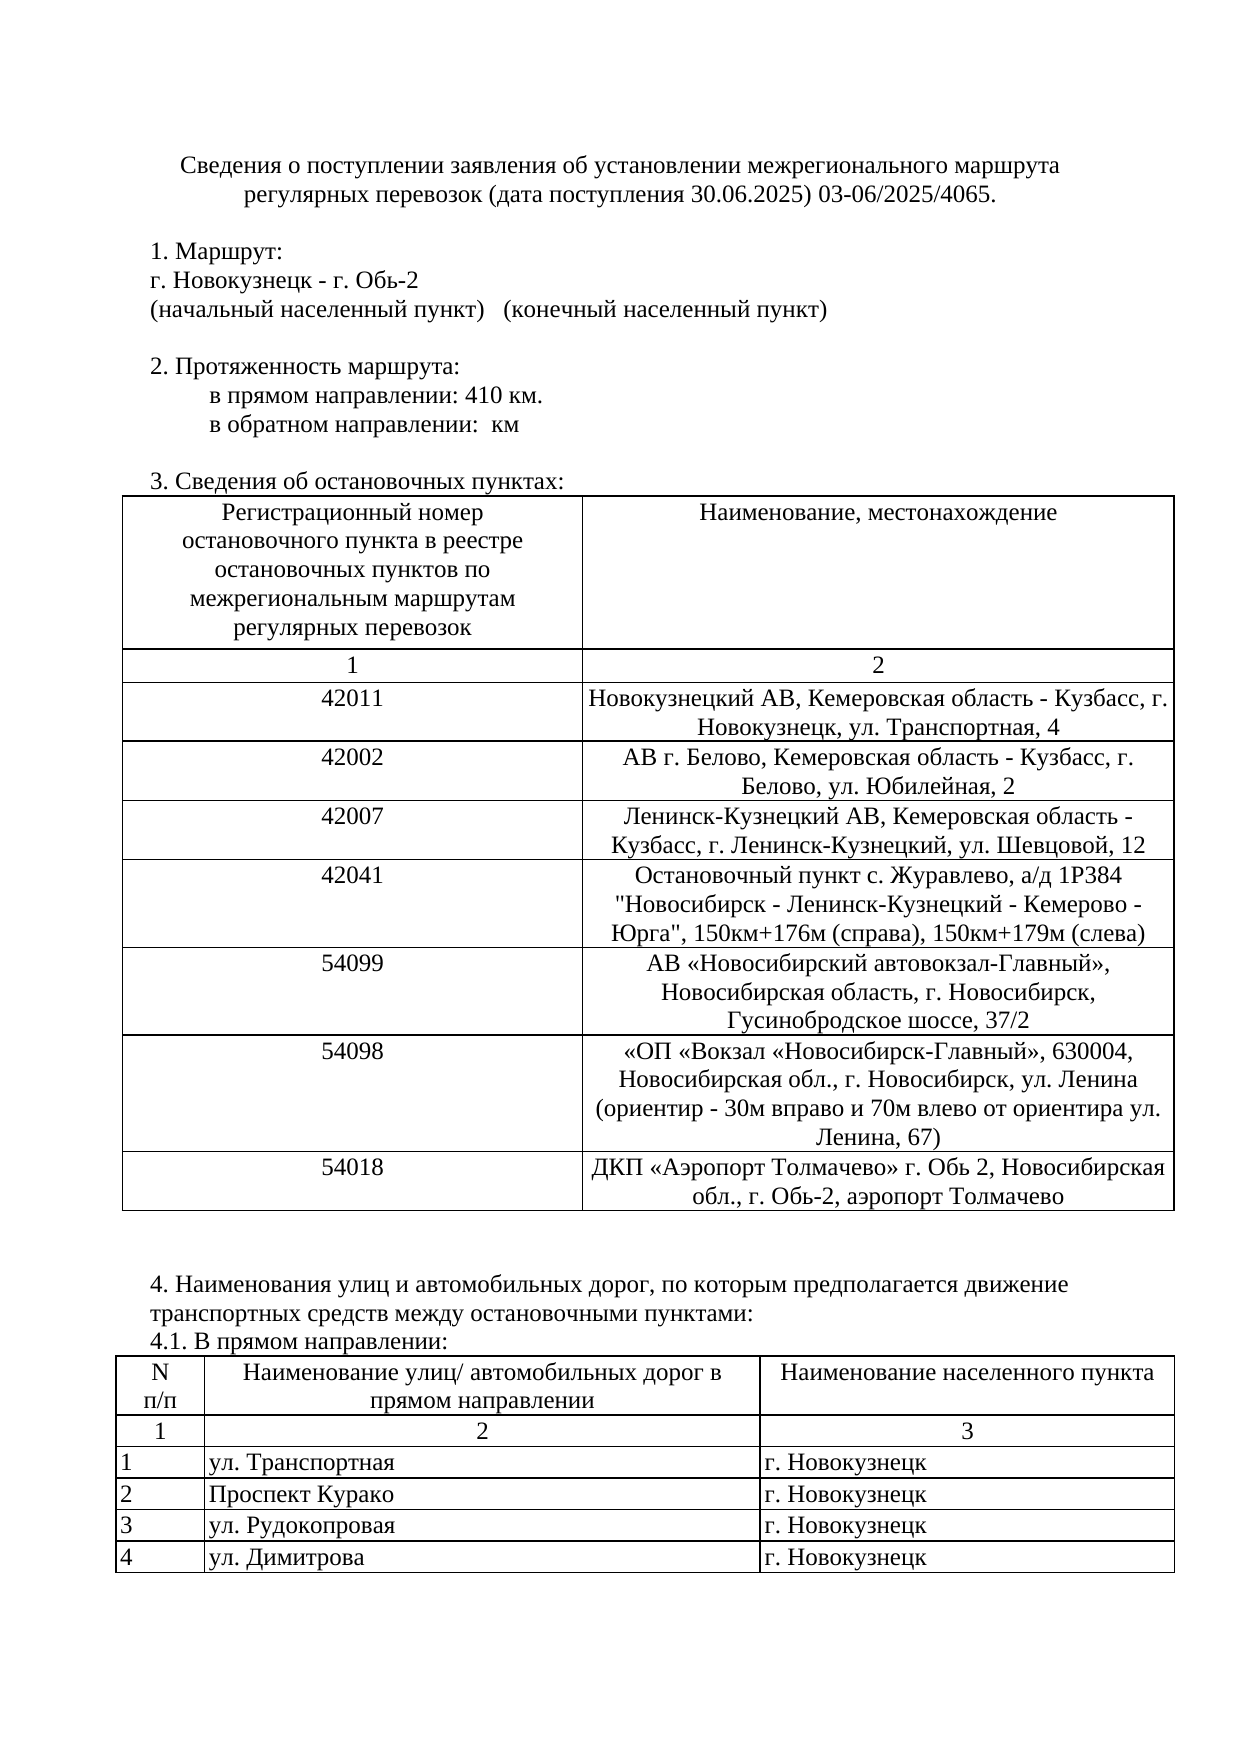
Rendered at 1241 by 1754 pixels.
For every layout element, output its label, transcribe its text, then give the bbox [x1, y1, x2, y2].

table_cell 54099 [123, 948, 582, 1034]
table_cell АВ «Новосибирский автовокзал-Главный», Новосибирская область, г. Новосибирск, Гусинобродское шоссе, 37/2 [583, 948, 1173, 1034]
table_cell ул. Рудокопровая [205, 1510, 759, 1540]
table_cell г. Новокузнецк [761, 1479, 1174, 1508]
table_cell 2 [583, 650, 1173, 681]
table_cell ул. Транспортная [205, 1447, 759, 1477]
table_header Регистрационный номер остановочного пункта в реестре остановочных пунктов по межрегиональным маршрутам регулярных перевозок [123, 497, 582, 648]
table_cell 1 [117, 1447, 204, 1477]
table_cell 42011 [123, 683, 582, 740]
table_cell Остановочный пункт с. Журавлево, а/д 1Р384 "Новосибирск - Ленинск-Кузнецкий - Кемерово - Юрга", 150км+176м (справа), 150км+179м (слева) [583, 860, 1173, 946]
table_header N п/п [117, 1357, 204, 1414]
text 2. Протяженность маршрута: [150, 351, 1090, 380]
table_header Наименование населенного пункта [761, 1357, 1174, 1414]
table_cell АВ г. Белово, Кемеровская область - Кузбасс, г. Белово, ул. Юбилейная, 2 [583, 742, 1173, 799]
table_cell Ленинск-Кузнецкий АВ, Кемеровская область - Кузбасс, г. Ленинск-Кузнецкий, ул. Шевцовой, 12 [583, 801, 1173, 858]
table_cell 2 [205, 1416, 759, 1446]
table_cell 1 [117, 1416, 204, 1446]
table_cell 2 [117, 1479, 204, 1508]
table_cell 3 [761, 1416, 1174, 1446]
table_cell 4 [117, 1542, 204, 1571]
table_cell ДКП «Аэропорт Толмачево» г. Обь 2, Новосибирская обл., г. Обь-2, аэропорт Толмачево [583, 1152, 1173, 1210]
table_cell «ОП «Вокзал «Новосибирск-Главный», 630004, Новосибирская обл., г. Новосибирск, ул. Ленина (ориентир - 30м вправо и 70м влево от ориентира ул. Ленина, 67) [583, 1036, 1173, 1151]
table_cell 54018 [123, 1152, 582, 1210]
table_cell Проспект Курако [205, 1479, 759, 1508]
table_cell 1 [123, 650, 582, 681]
text 4.1. В прямом направлении: [150, 1326, 1090, 1355]
table_header Наименование улиц/ автомобильных дорог в прямом направлении [205, 1357, 759, 1414]
text г. Новокузнецк - г. Обь-2 [150, 265, 1090, 294]
table_cell г. Новокузнецк [761, 1510, 1174, 1540]
table_header Наименование, местонахождение [583, 497, 1173, 648]
text в прямом направлении: 410 км. [150, 380, 1090, 409]
table_cell Новокузнецкий АВ, Кемеровская область - Кузбасс, г. Новокузнецк, ул. Транспортная, 4 [583, 683, 1173, 740]
table_cell 42041 [123, 860, 582, 946]
table_cell 54098 [123, 1036, 582, 1151]
text в обратном направлении: км [150, 409, 1090, 437]
text 3. Сведения об остановочных пунктах: [150, 466, 1090, 495]
table_cell 3 [117, 1510, 204, 1540]
text 1. Маршрут: [150, 236, 1090, 265]
text 4. Наименования улиц и автомобильных дорог, по которым предполагается движение транспортных средств между остановочными пунктами: [150, 1269, 1090, 1326]
table_cell г. Новокузнецк [761, 1447, 1174, 1477]
table_cell ул. Димитрова [205, 1542, 759, 1571]
text Сведения о поступлении заявления об установлении межрегионального маршрута регулярных перевозок (дата поступления 30.06.2025) 03-06/2025/4065. [150, 150, 1090, 207]
text (начальный населенный пункт) (конечный населенный пункт) [150, 294, 1090, 322]
table_cell 42007 [123, 801, 582, 858]
table_cell 42002 [123, 742, 582, 799]
table_cell г. Новокузнецк [761, 1542, 1174, 1571]
